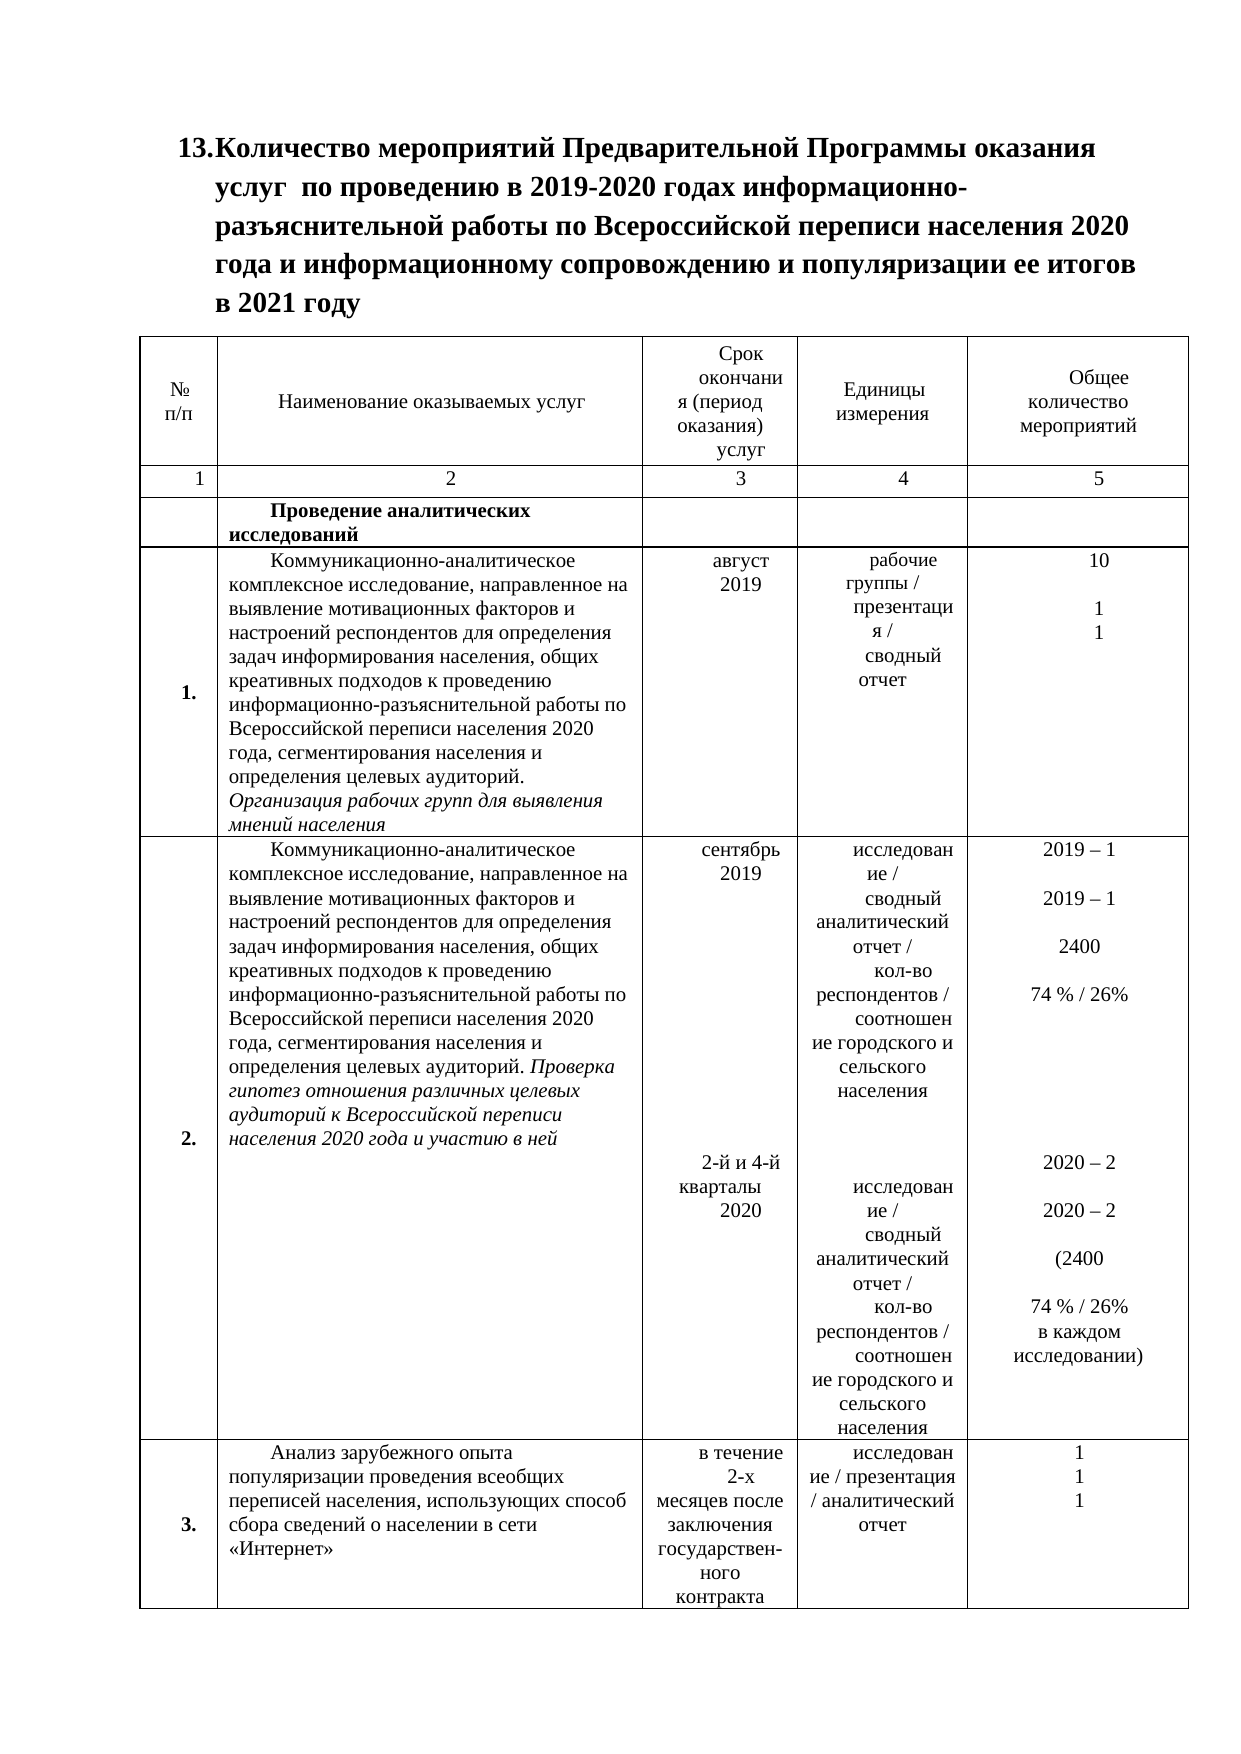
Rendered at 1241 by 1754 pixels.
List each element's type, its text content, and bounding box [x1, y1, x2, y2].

table_cell Анализ зарубежного опыта популяризации проведения всеобщих переписей населения, использующих способ сбора сведений о населении в сети «Интернет» [218, 1440, 642, 1608]
table_cell август 2019 [643, 548, 797, 836]
table_cell 2 [218, 466, 642, 497]
table_cell [141, 498, 217, 546]
table_cell 2019 – 1 2019 – 1 2400 74 % / 26% 2020 – 2 2020 – 2 (2400 74 % / 26% в каждом исследовании) [968, 837, 1188, 1439]
table_header Общее количество мероприятий [968, 337, 1188, 465]
table_cell исследование / сводный аналитический отчет / кол-во респондентов / соотношение городского и сельского населения исследование / сводный аналитический отчет / кол-во респондентов / соотношение городского и сельского населения [798, 837, 967, 1439]
table_cell 1 [141, 548, 217, 836]
table_cell [968, 498, 1188, 546]
table_cell Коммуникационно-аналитическое комплексное исследование, направленное на выявление мотивационных факторов и настроений респондентов для определения задач информирования населения, общих креативных подходов к проведению информационно-разъяснительной работы по Всероссийской переписи населения 2020 года, сегментирования населения и определения целевых аудиторий. Организация рабочих групп для выявления мнений населения [218, 548, 642, 836]
table_cell в течение 2-х месяцев после заключения государствен-ного контракта [643, 1440, 797, 1608]
table_cell Проведение аналитических исследований [218, 498, 642, 546]
table_cell 1 [141, 466, 217, 497]
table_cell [798, 1440, 967, 1608]
table_cell 1 [141, 837, 217, 1439]
list Количество мероприятий Предварительной Программы оказания услуг по проведению в 2019-2020 годах информационно-разъяснительной работы по Всероссийской переписи населения 2020 года и информационному сопровождению и популяризации ее итогов в 2021 году [177, 131, 1152, 318]
table_header Наименование оказываемых услуг [218, 337, 642, 465]
table_cell рабочие группы / презентация / сводный отчет [798, 548, 967, 836]
table_cell 5 [968, 466, 1188, 497]
table_cell сентябрь 2019 2-й и 4-й кварталы 2020 [643, 837, 797, 1439]
table_cell [798, 498, 967, 546]
table_cell [643, 498, 797, 546]
table_header № п/п [141, 337, 217, 465]
table_cell 10 1 1 [968, 548, 1188, 836]
table_cell Коммуникационно-аналитическое комплексное исследование, направленное на выявление мотивационных факторов и настроений респондентов для определения задач информирования населения, общих креативных подходов к проведению информационно-разъяснительной работы по Всероссийской переписи населения 2020 года, сегментирования населения и определения целевых аудиторий. Проверка гипотез отношения различных целевых аудиторий к Всероссийской переписи населения 2020 года и участию в ней [218, 837, 642, 1439]
table_cell 4 [798, 466, 967, 497]
table_header Срок окончания (период оказания) услуг [643, 337, 797, 465]
table_cell 1 1 1 [968, 1440, 1188, 1608]
table_cell 3 [643, 466, 797, 497]
table_header Единицы измерения [798, 337, 967, 465]
table_cell 1 [141, 1440, 217, 1608]
